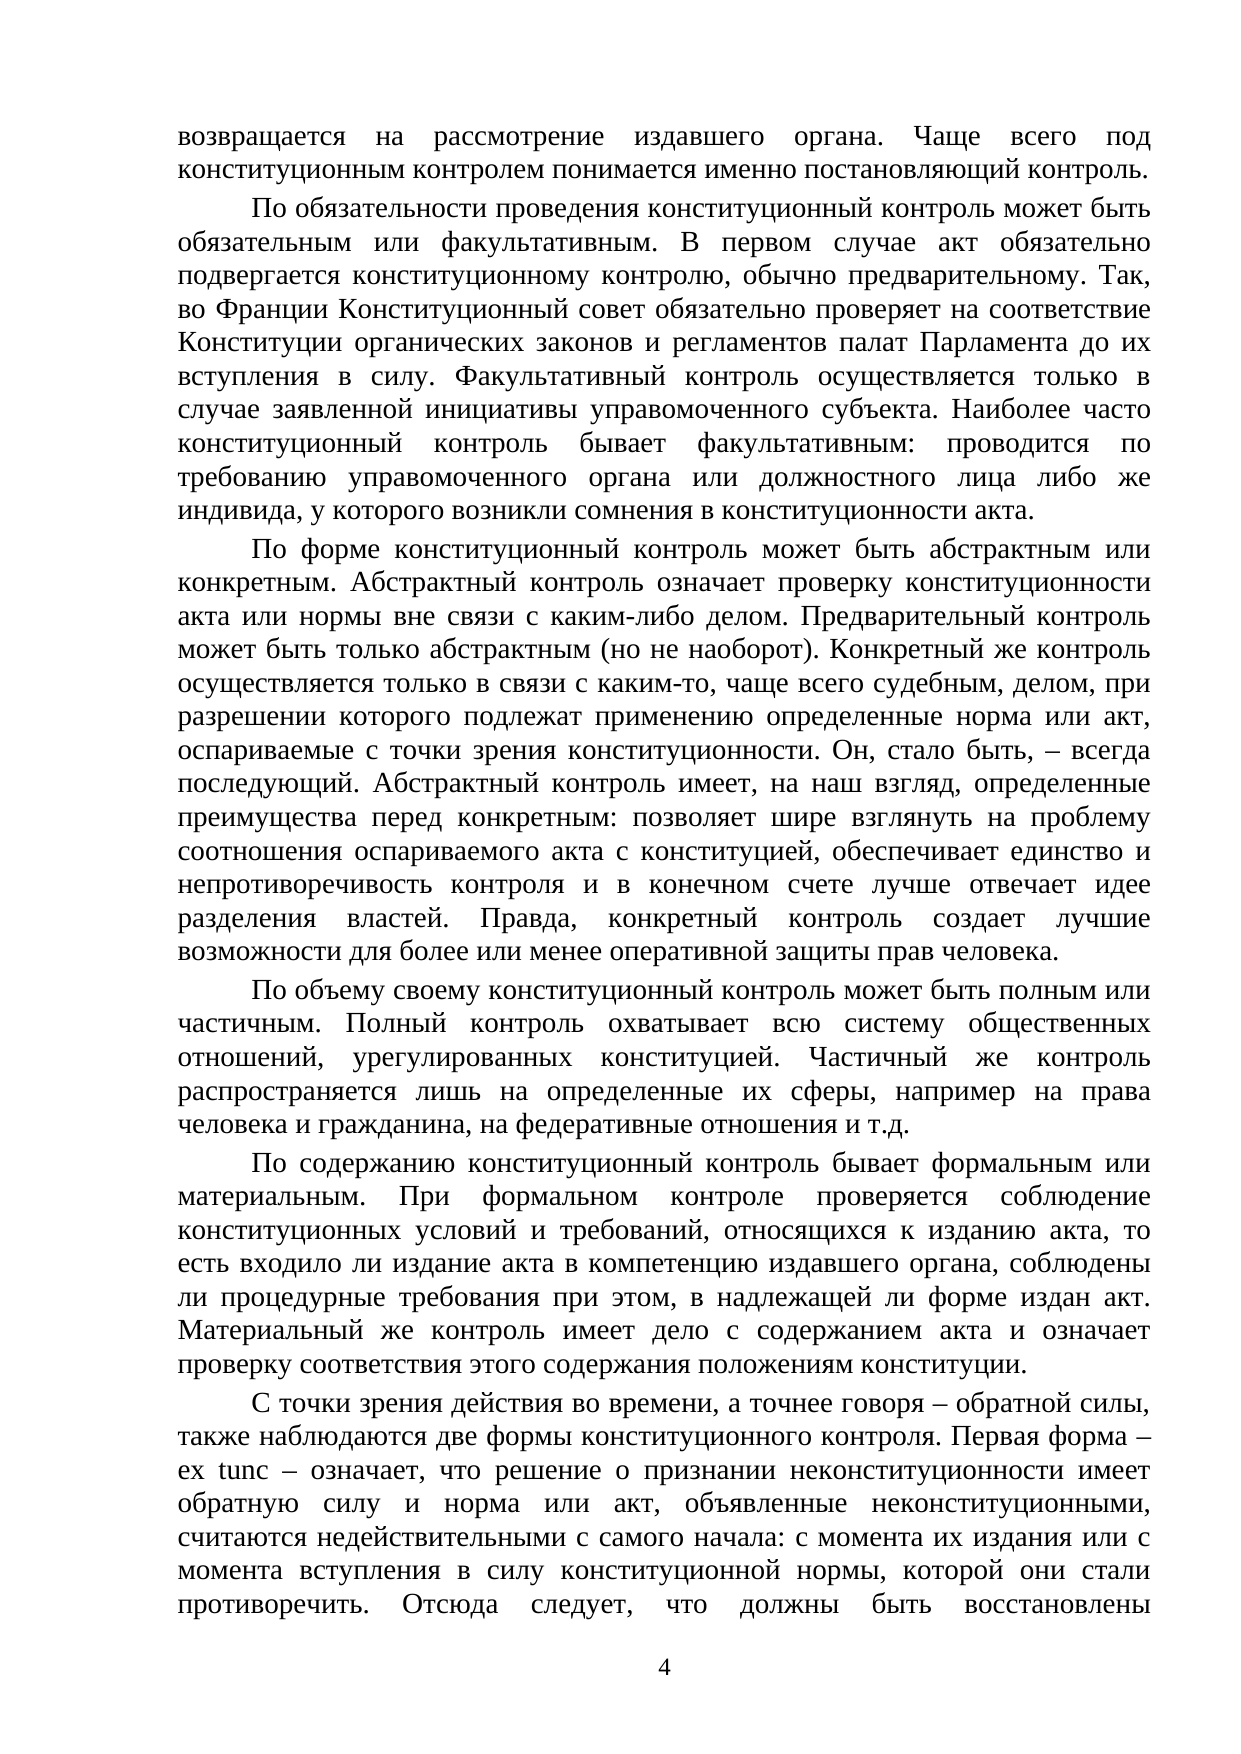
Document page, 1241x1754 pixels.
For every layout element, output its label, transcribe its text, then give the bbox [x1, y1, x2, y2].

text По объему своему конституционный контроль может быть полным или частичным. Полный контроль охватывает всю систему общественных отношений, урегулированных конституцией. Частичный же контроль распространяется лишь на определенные их сферы, например на права человека и гражданина, на федеративные отношения и т.д. [177, 972, 1152, 1140]
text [177, 1385, 1152, 1619]
text По форме конституционный контроль может быть абстрактным или конкретным. Абстрактный контроль означает проверку конституционности акта или нормы вне связи с каким-либо делом. Предварительный контроль может быть только абстрактным (но не наоборот). Конкретный же контроль осуществляется только в связи с каким-то, чаще всего судебным, делом, при разрешении которого подлежат применению определенные норма или акт, оспариваемые с точки зрения конституционности. Он, стало быть, – всегда последующий. Абстрактный контроль имеет, на наш взгляд, определенные преимущества перед конкретным: позволяет шире взглянуть на проблему соотношения оспариваемого акта с конституцией, обеспечивает единство и непротиворечивость контроля и в конечном счете лучше отвечает идее разделения властей. Правда, конкретный контроль создает лучшие возможности для более или менее оперативной защиты прав человека. [177, 531, 1152, 967]
text По обязательности проведения конституционный контроль может быть обязательным или факультативным. В первом случае акт обязательно подвергается конституционному контролю, обычно предварительному. Так, во Франции Конституционный совет обязательно проверяет на соответствие Конституции органических законов и регламентов палат Парламента до их вступления в силу. Факультативный контроль осуществляется только в случае заявленной инициативы управомоченного субъекта. Наиболее часто конституционный контроль бывает факультативным: проводится по требованию управомоченного органа или должностного лица либо же индивида, у которого возникли сомнения в конституционности акта. [177, 190, 1152, 526]
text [177, 118, 1152, 185]
text По содержанию конституционный контроль бывает формальным или материальным. При формальном контроле проверяется соблюдение конституционных условий и требований, относящихся к изданию акта, то есть входило ли издание акта в компетенцию издавшего органа, соблюдены ли процедурные требования при этом, в надлежащей ли форме издан акт. Материальный же контроль имеет дело с содержанием акта и означает проверку соответствия этого содержания положениям конституции. [177, 1145, 1152, 1379]
